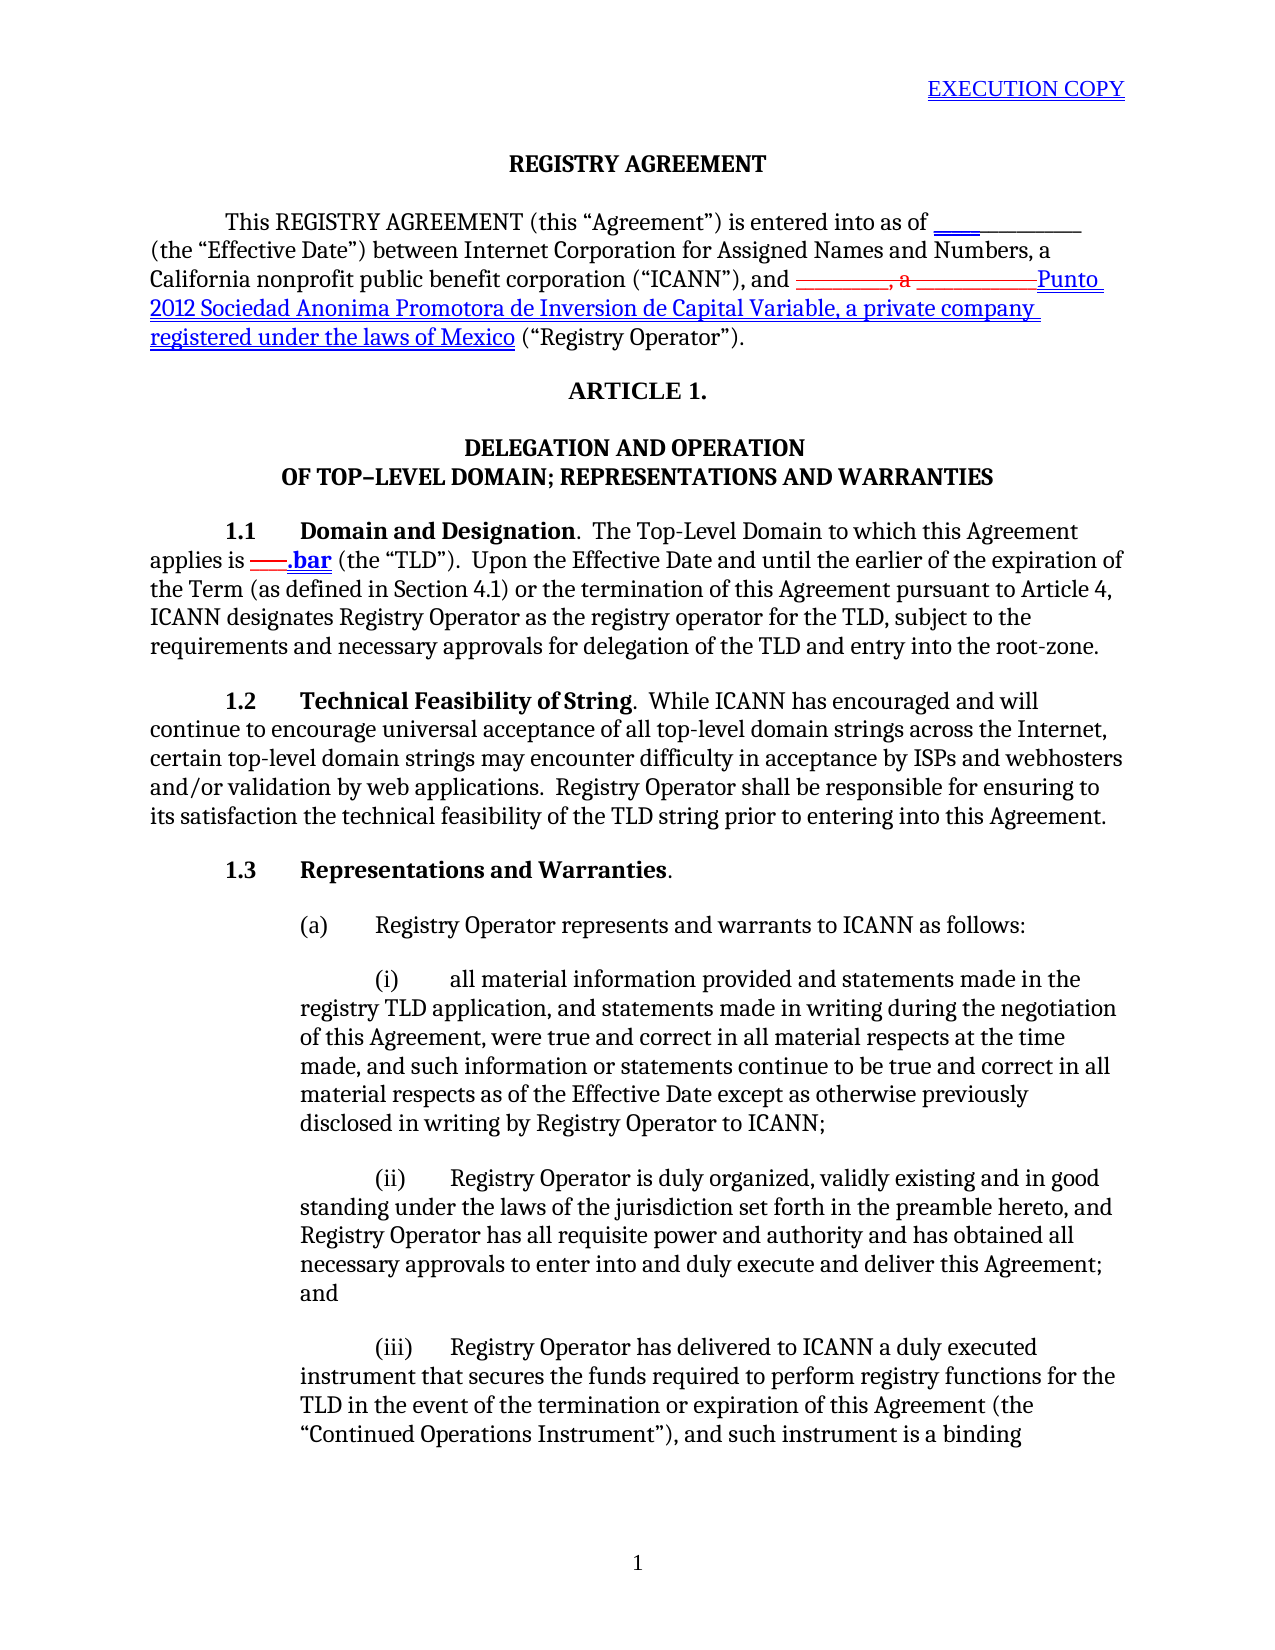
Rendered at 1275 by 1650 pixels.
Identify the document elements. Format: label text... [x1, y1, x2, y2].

text all material information provided and statements made in the registry TLD application, and statements made in writing during the negotiation of this Agreement, were true and correct in all material respects at the time made, and such information or statements continue to be true and correct in all material respects as of the Effective Date except as otherwise previously disclosed in writing by Registry Operator to ICANN; [300, 964, 1125, 1138]
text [300, 1332, 1125, 1448]
title REGISTRY AGREEMENT [150, 150, 1125, 179]
text Representations and Warranties. [150, 855, 1125, 885]
text This REGISTRY AGREEMENT (this “Agreement”) is entered into as of ________________ (the “Effective Date”) between Internet Corporation for Assigned Names and Numbers, a California nonprofit public benefit corporation (“ICANN”), and __________, a _____________Punto 2012 Sociedad Anonima Promotora de Inversion de Capital Variable, a private company registered under the laws of Mexico (“Registry Operator”). [150, 207, 1125, 351]
text Registry Operator represents and warrants to ICANN as follows: [150, 910, 1125, 939]
text Domain and Designation. The Top-Level Domain to which this Agreement applies is ____.bar (the “TLD”). Upon the Effective Date and until the earlier of the expiration of the Term (as defined in Section 4.1) or the termination of this Agreement pursuant to Article 4, ICANN designates Registry Operator as the registry operator for the TLD, subject to the requirements and necessary approvals for delegation of the TLD and entry into the root-zone. [150, 516, 1125, 661]
text Technical Feasibility of String. While ICANN has encouraged and will continue to encourage universal acceptance of all top-level domain strings across the Internet, certain top-level domain strings may encounter difficulty in acceptance by ISPs and webhosters and/or validation by web applications. Registry Operator shall be responsible for ensuring to its satisfaction the technical feasibility of the TLD string prior to entering into this Agreement. [150, 686, 1125, 830]
text DELEGATION AND OPERATION OF TOP–LEVEL DOMAIN; REPRESENTATIONS AND WARRANTIES [150, 376, 1125, 491]
text Registry Operator is duly organized, validly existing and in good standing under the laws of the jurisdiction set forth in the preamble hereto, and Registry Operator has all requisite power and authority and has obtained all necessary approvals to enter into and duly execute and deliver this Agreement; and [300, 1163, 1125, 1307]
